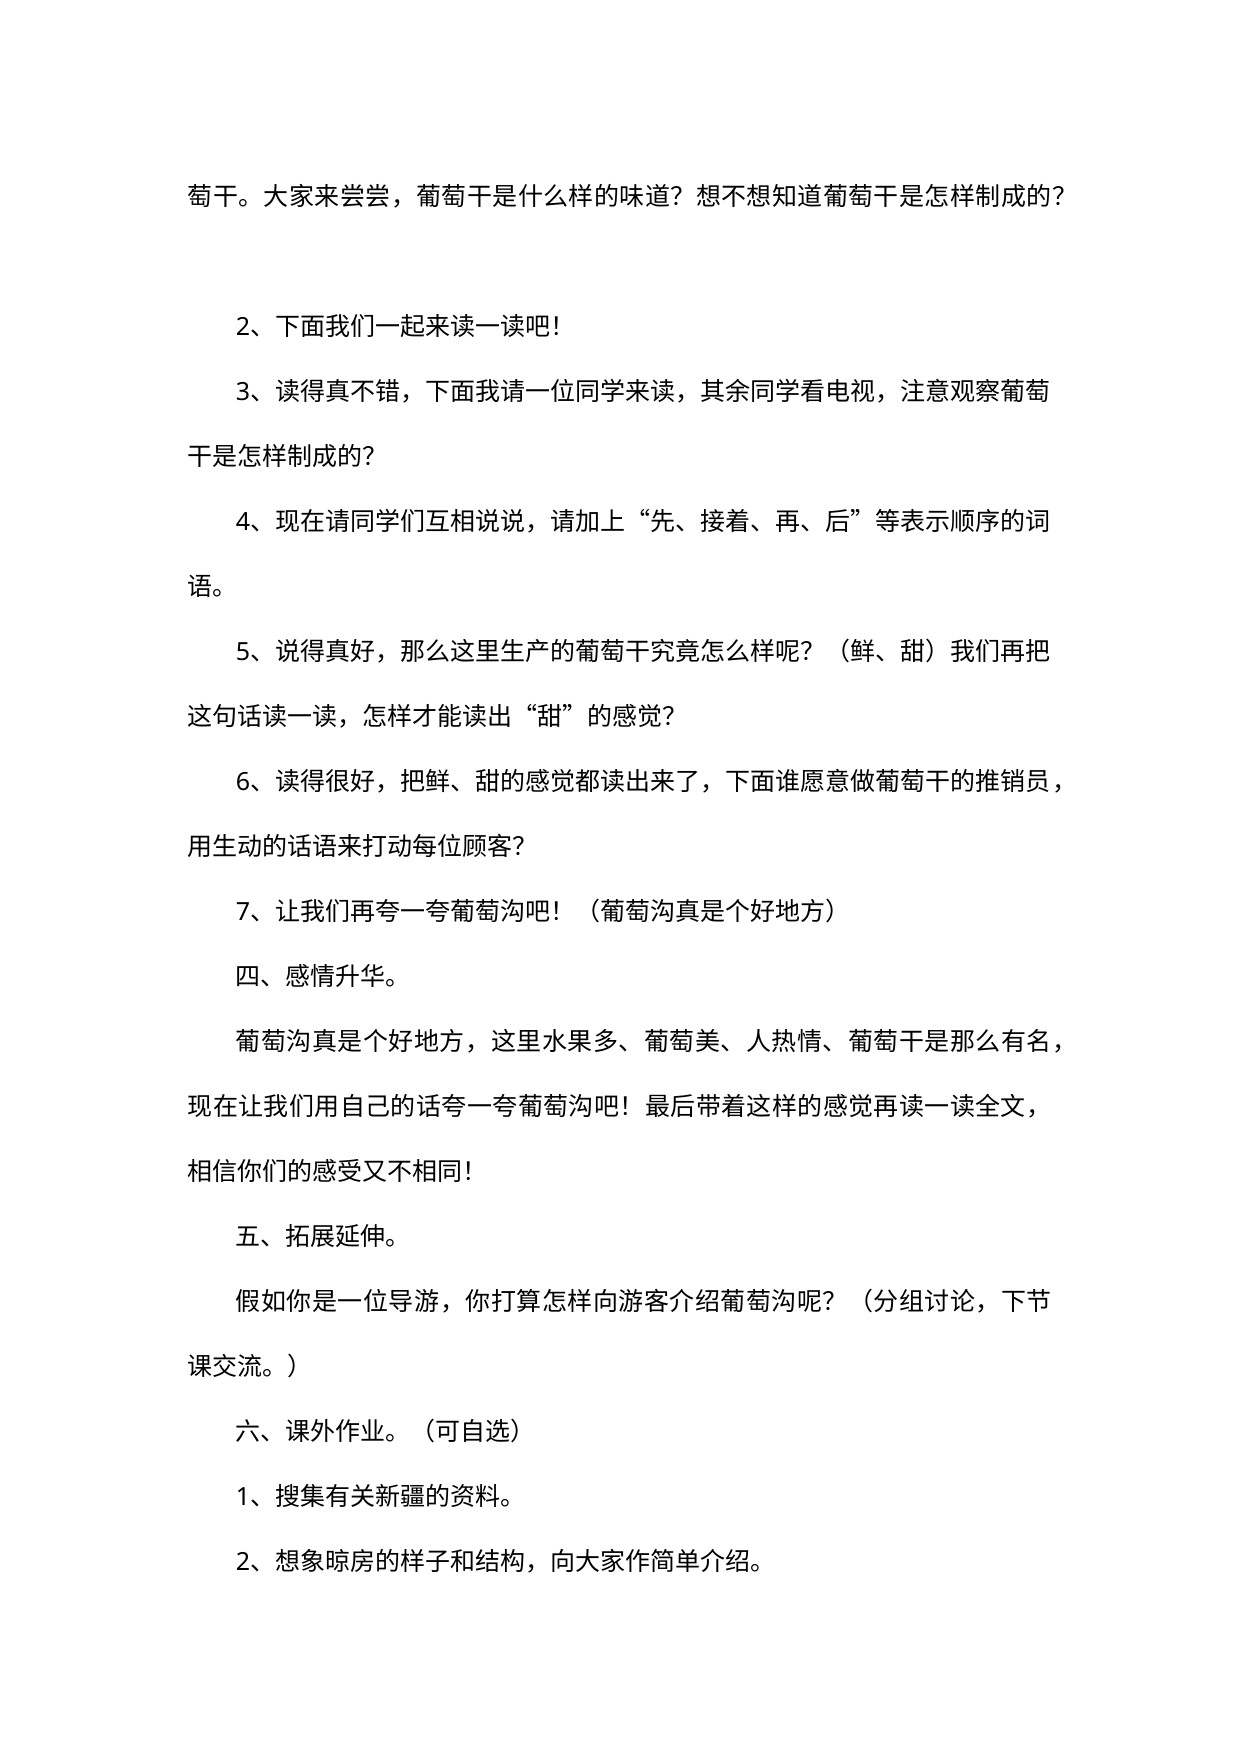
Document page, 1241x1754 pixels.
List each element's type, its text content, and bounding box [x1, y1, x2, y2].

text 假如你是一位导游，你打算怎样向游客介绍葡萄沟呢？（分组讨论，下节课交流。） [187, 1267, 1053, 1397]
text 7、让我们再夸一夸葡萄沟吧！（葡萄沟真是个好地方） [187, 877, 1053, 942]
text 2、下面我们一起来读一读吧！ [187, 292, 1053, 357]
text 四、感情升华。 [187, 942, 1053, 1007]
text 4、现在请同学们互相说说，请加上“先、接着、再、后”等表示顺序的词语。 [187, 487, 1053, 617]
text 2、想象晾房的样子和结构，向大家作简单介绍。 [187, 1527, 1053, 1592]
text 五、拓展延伸。 [187, 1202, 1053, 1267]
text 3、读得真不错，下面我请一位同学来读，其余同学看电视，注意观察葡萄干是怎样制成的？ [187, 357, 1053, 487]
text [187, 162, 1053, 292]
text 6、读得很好，把鲜、甜的感觉都读出来了，下面谁愿意做葡萄干的推销员，用生动的话语来打动每位顾客？ [187, 747, 1053, 877]
text 葡萄沟真是个好地方，这里水果多、葡萄美、人热情、葡萄干是那么有名，现在让我们用自己的话夸一夸葡萄沟吧！最后带着这样的感觉再读一读全文，相信你们的感受又不相同！ [187, 1007, 1053, 1202]
text 六、课外作业。（可自选） [187, 1397, 1053, 1462]
text 5、说得真好，那么这里生产的葡萄干究竟怎么样呢？（鲜、甜）我们再把这句话读一读，怎样才能读出“甜”的感觉？ [187, 617, 1053, 747]
text 1、搜集有关新疆的资料。 [187, 1462, 1053, 1527]
